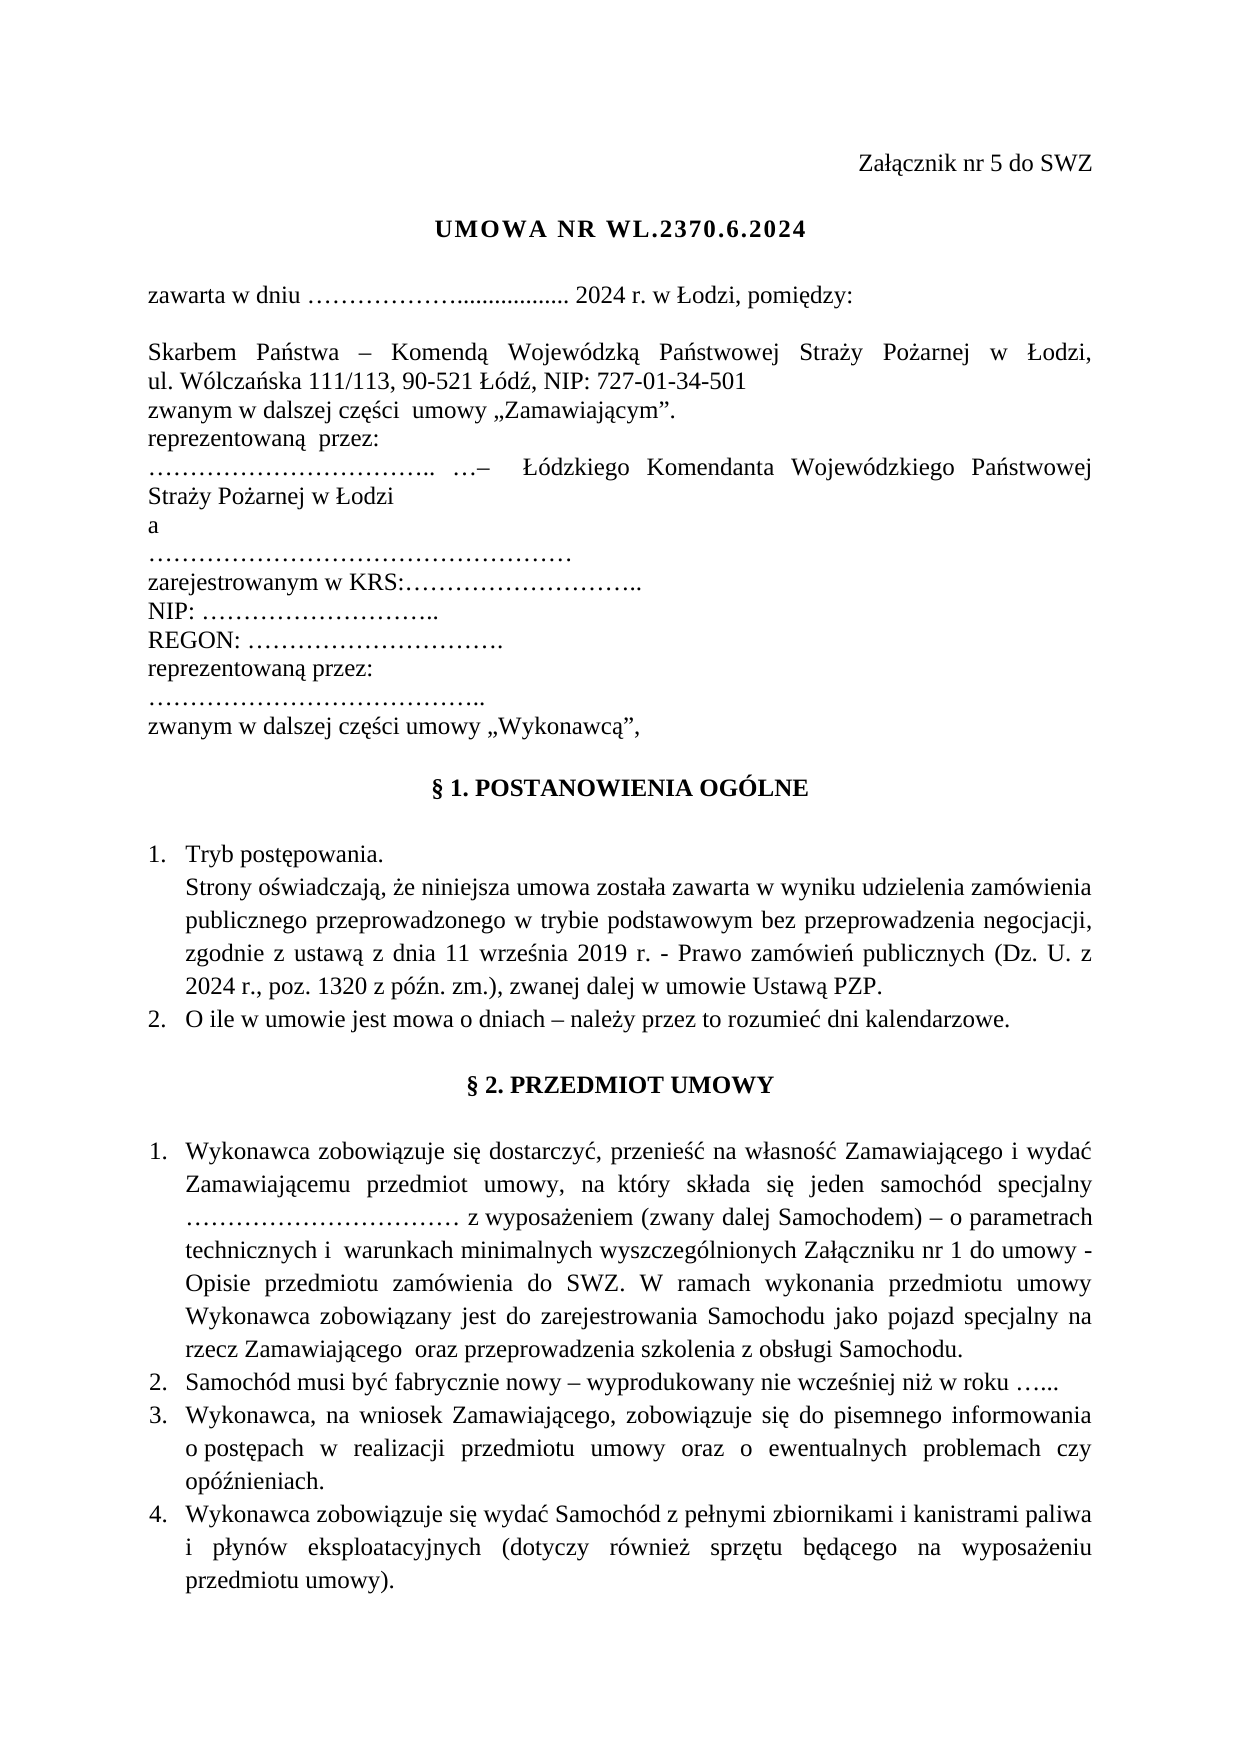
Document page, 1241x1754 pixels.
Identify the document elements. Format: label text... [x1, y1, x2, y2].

text …………………………….. …– Łódzkiego Komendanta Wojewódzkiego Państwowej Straży Pożarnej w Łodzi [148, 452, 1093, 510]
text § 2. PRZEDMIOT UMOWY [148, 1070, 1093, 1099]
list Tryb postępowania. [148, 839, 1093, 867]
list Wykonawca zobowiązuje się wydać Samochód z pełnymi zbiornikami i kanistrami paliwa i płynów eksploatacyjnych (dotyczy również sprzętu będącego na wyposażeniu przedmiotu umowy). [149, 1499, 1093, 1594]
list Wykonawca, na wniosek Zamawiającego, zobowiązuje się do pisemnego informowania o postępach w realizacji przedmiotu umowy oraz o ewentualnych problemach czy opóźnieniach. [149, 1400, 1093, 1495]
text reprezentowaną przez: [148, 423, 1093, 452]
list Wykonawca zobowiązuje się dostarczyć, przenieść na własność Zamawiającego i wydać Zamawiającemu przedmiot umowy, na który składa się jeden samochód specjalny …………………………… z wyposażeniem (zwany dalej Samochodem) – o parametrach technicznych i warunkach minimalnych wyszczególnionych Załączniku nr 1 do umowy - Opisie przedmiotu zamówienia do SWZ. W ramach wykonania przedmiotu umowy Wykonawca zobowiązany jest do zarejestrowania Samochodu jako pojazd specjalny na rzecz Zamawiającego oraz przeprowadzenia szkolenia z obsługi Samochodu. [149, 1136, 1093, 1363]
text UMOWA NR WL.2370.6.2024 [148, 214, 1093, 242]
list O ile w umowie jest mowa o dniach – należy przez to rozumieć dni kalendarzowe. [148, 1004, 1093, 1033]
list Samochód musi być fabrycznie nowy – wyprodukowany nie wcześniej niż w roku …... [149, 1367, 1093, 1396]
text zwanym w dalszej części umowy „Wykonawcą”, [148, 711, 1093, 740]
text ………………………………….. [148, 682, 1093, 711]
text Skarbem Państwa – Komendą Wojewódzką Państwowej Straży Pożarnej w Łodzi, ul. Wólczańska 111/113, 90-521 Łódź, NIP: 727-01-34-501 [148, 308, 1093, 395]
text zwanym w dalszej części umowy „Zamawiającym”. [148, 395, 1093, 423]
text …………………………………………… [148, 538, 1093, 567]
text Strony oświadczają, że niniejsza umowa została zawarta w wyniku udzielenia zamówienia publicznego przeprowadzonego w trybie podstawowym bez przeprowadzenia negocjacji, zgodnie z ustawą z dnia 11 września 2019 r. - Prawo zamówień publicznych (Dz. U. z 2024 r., poz. 1320 z późn. zm.), zwanej dalej w umowie Ustawą PZP. [185, 872, 1093, 999]
text NIP: ……………………….. [148, 596, 1093, 625]
text a [148, 510, 1093, 538]
text Załącznik nr 5 do SWZ [148, 148, 1093, 176]
text zarejestrowanym w KRS:……………………….. [148, 567, 1093, 596]
text zawarta w dniu ……………….................. 2024 r. w Łodzi, pomiędzy: [148, 280, 1093, 308]
text REGON: …………………………. [148, 625, 1093, 653]
text reprezentowaną przez: [148, 653, 1093, 682]
text § 1. POSTANOWIENIA OGÓLNE [148, 773, 1093, 801]
